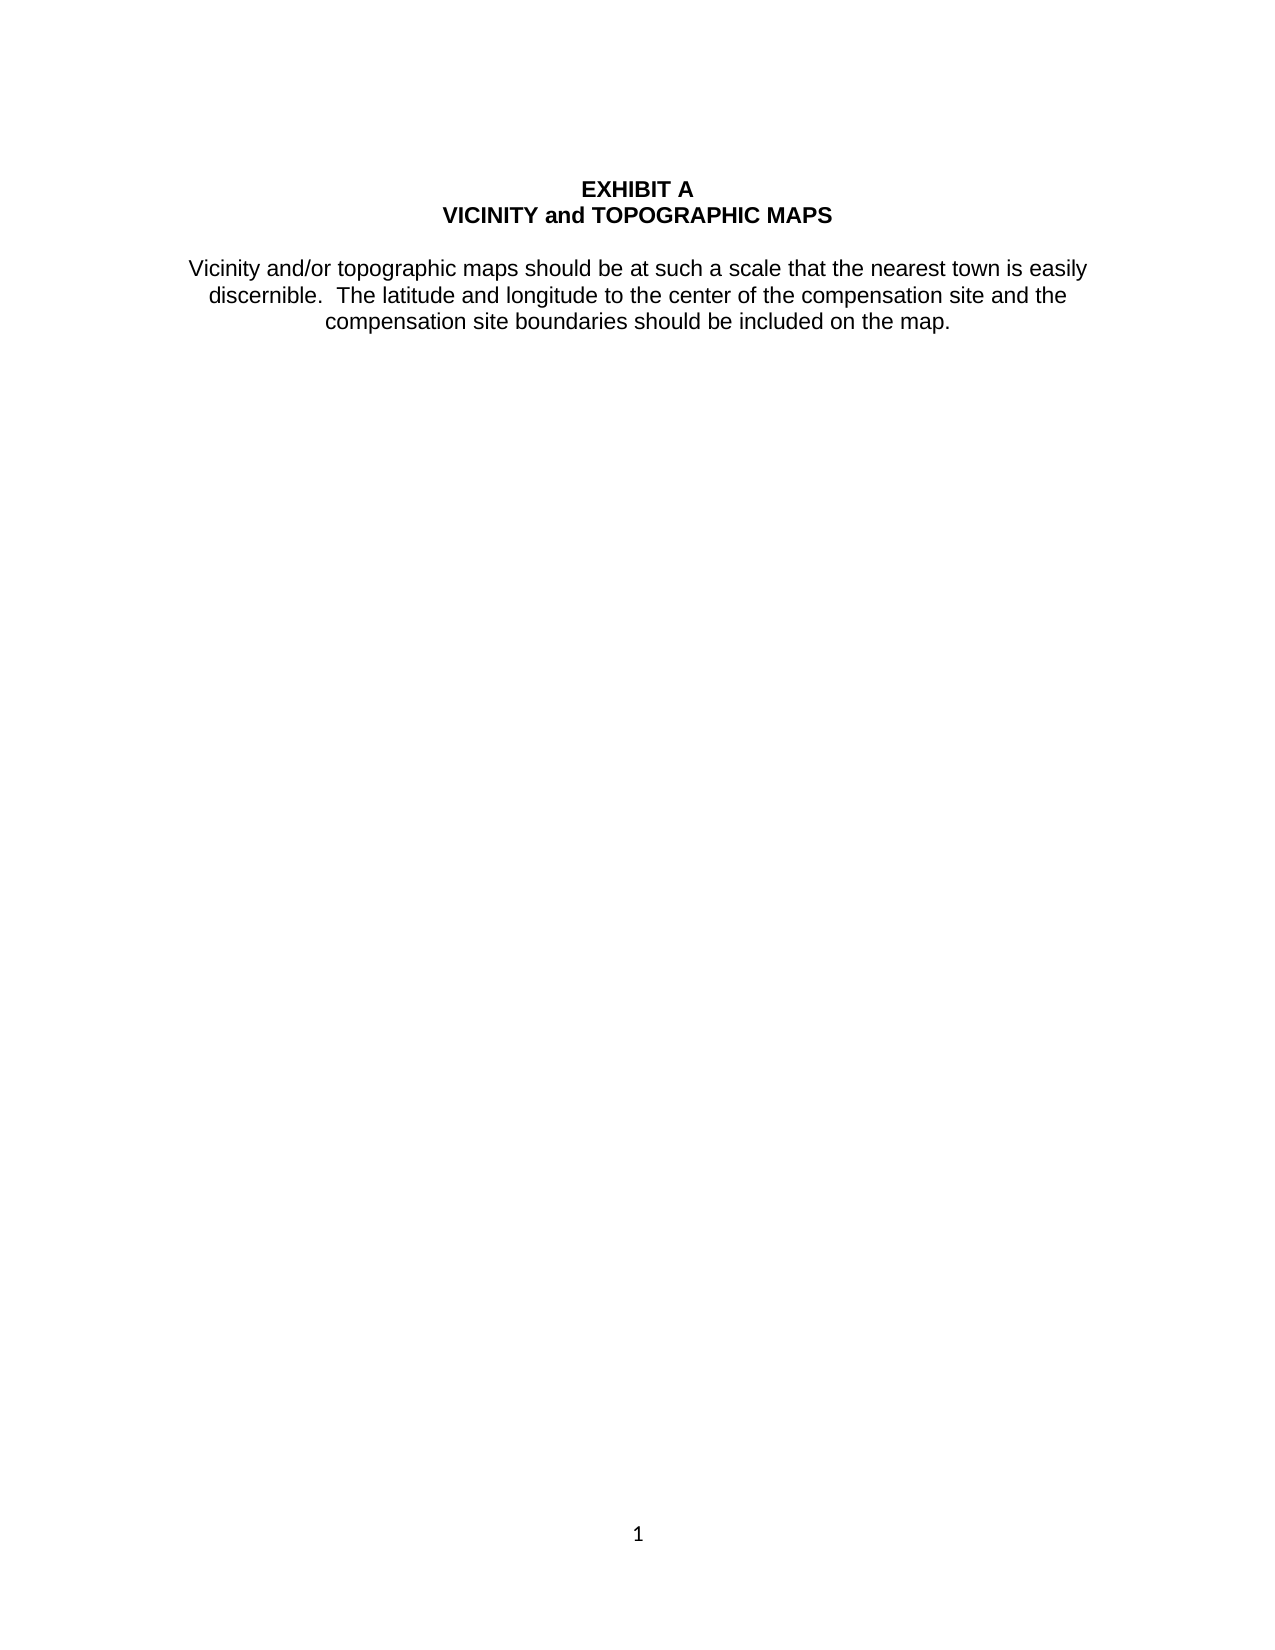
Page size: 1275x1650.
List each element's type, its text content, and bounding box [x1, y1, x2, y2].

text Vicinity and/or topographic maps should be at such a scale that the nearest town is easily discernible. The latitude and longitude to the center of the compensation site and the compensation site boundaries should be included on the map. [185, 255, 1091, 334]
text VICINITY and TOPOGRAPHIC MAPS [441, 202, 834, 228]
subtitle EXHIBIT A [441, 176, 834, 202]
